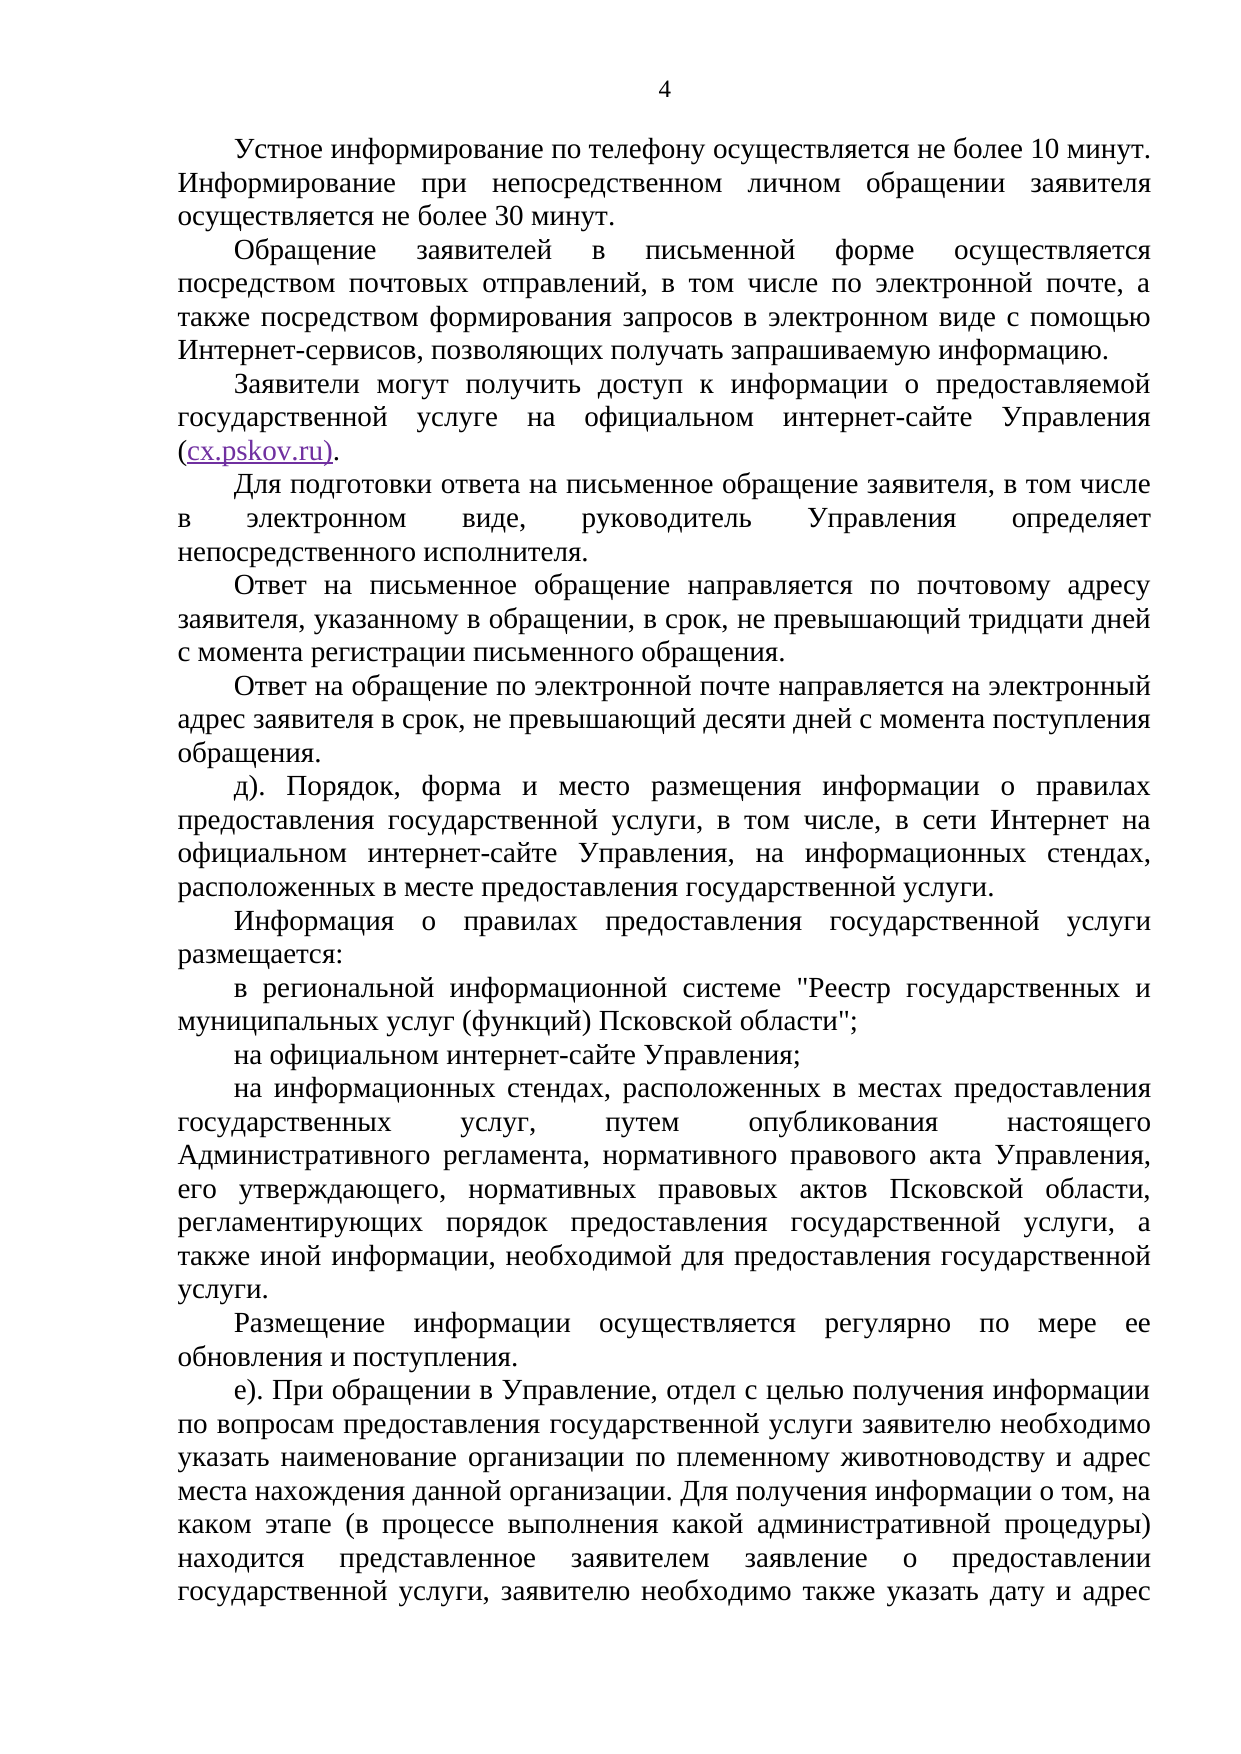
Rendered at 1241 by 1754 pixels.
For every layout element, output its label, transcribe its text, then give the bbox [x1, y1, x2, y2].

text на информационных стендах, расположенных в местах предоставления государственных услуг, путем опубликования настоящего Административного регламента, нормативного правового акта Управления, его утверждающего, нормативных правовых актов Псковской области, регламентирующих порядок предоставления государственной услуги, а также иной информации, необходимой для предоставления государственной услуги. [177, 1070, 1152, 1305]
text Размещение информации осуществляется регулярно по мере ее обновления и поступления. [177, 1305, 1152, 1372]
text Ответ на обращение по электронной почте направляется на электронный адрес заявителя в срок, не превышающий десяти дней с момента поступления обращения. [177, 668, 1152, 768]
text на официальном интернет-сайте Управления; [177, 1037, 1152, 1070]
text в региональной информационной системе "Реестр государственных и муниципальных услуг (функций) Псковской области"; [177, 970, 1152, 1037]
text Заявители могут получить доступ к информации о предоставляемой государственной услуге на официальном интернет-сайте Управления (cx.pskov.ru). [177, 366, 1152, 467]
text Для подготовки ответа на письменное обращение заявителя, в том числе в электронном виде, руководитель Управления определяет непосредственного исполнителя. [177, 467, 1152, 567]
text д). Порядок, форма и место размещения информации о правилах предоставления государственной услуги, в том числе, в сети Интернет на официальном интернет-сайте Управления, на информационных стендах, расположенных в месте предоставления государственной услуги. [177, 768, 1152, 903]
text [177, 1372, 1152, 1607]
text Ответ на письменное обращение направляется по почтовому адресу заявителя, указанному в обращении, в срок, не превышающий тридцати дней с момента регистрации письменного обращения. [177, 567, 1152, 668]
text Информация о правилах предоставления государственной услуги размещается: [177, 903, 1152, 970]
text Обращение заявителей в письменной форме осуществляется посредством почтовых отправлений, в том числе по электронной почте, а также посредством формирования запросов в электронном виде с помощью Интернет-сервисов, позволяющих получать запрашиваемую информацию. [177, 232, 1152, 366]
text Устное информирование по телефону осуществляется не более 10 минут. Информирование при непосредственном личном обращении заявителя осуществляется не более 30 минут. [177, 131, 1152, 232]
